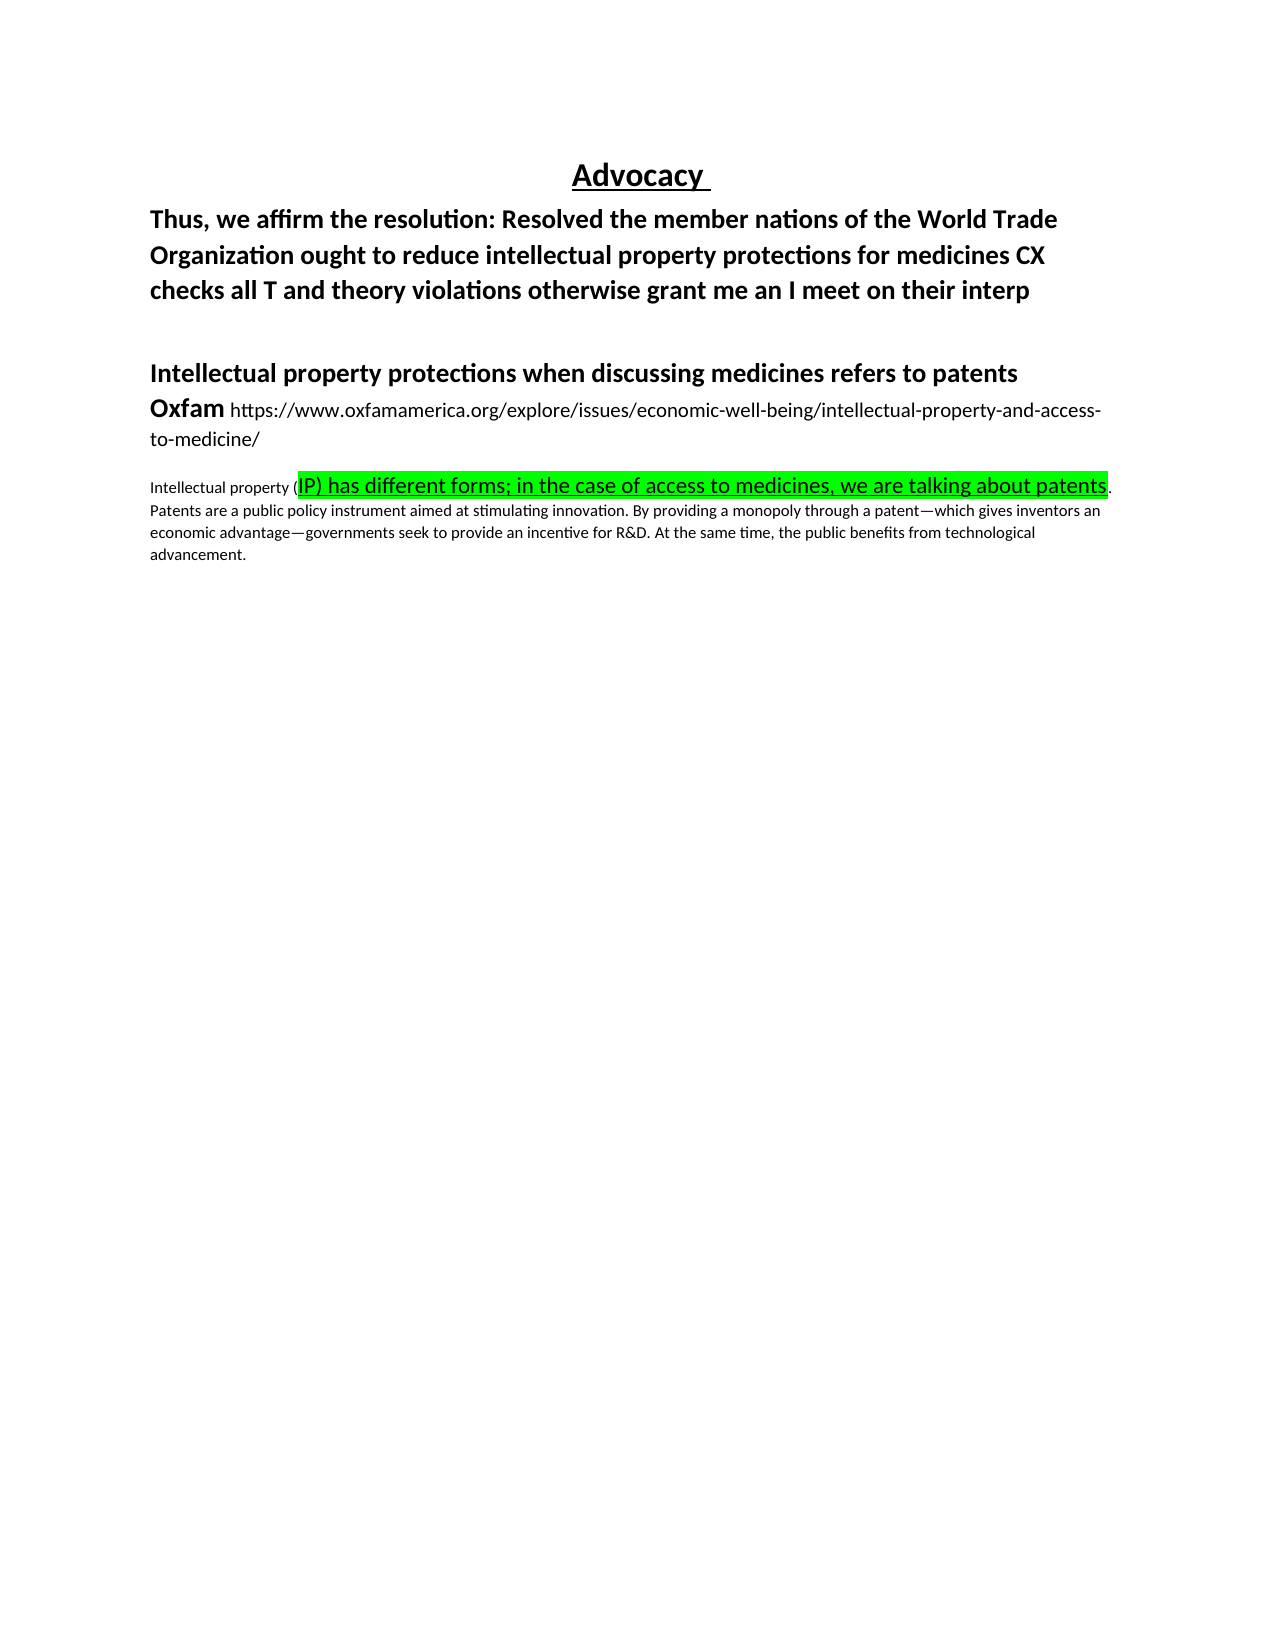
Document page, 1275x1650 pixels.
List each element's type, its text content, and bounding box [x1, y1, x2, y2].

subtitle Advocacy [150, 154, 1125, 195]
subtitle Intellectual property protections when discussing medicines refers to patents [150, 356, 1125, 389]
text Intellectual property (IP) has different forms; in the case of access to medicines, we are talking about patents. Patents are a public policy instrument aimed at stimulating innovation. By providing a monopoly through a patent—which gives inventors an economic advantage—governments seek to provide an incentive for R&D. At the same time, the public benefits from technological advancement. [150, 471, 1125, 564]
text Oxfam https://www.oxfamamerica.org/explore/issues/economic-well-being/intellectual-property-and-access-to-medicine/ [150, 392, 1125, 452]
subtitle Thus, we affirm the resolution: Resolved the member nations of the World Trade Organization ought to reduce intellectual property protections for medicines CX checks all T and theory violations otherwise grant me an I meet on their interp [150, 202, 1125, 307]
